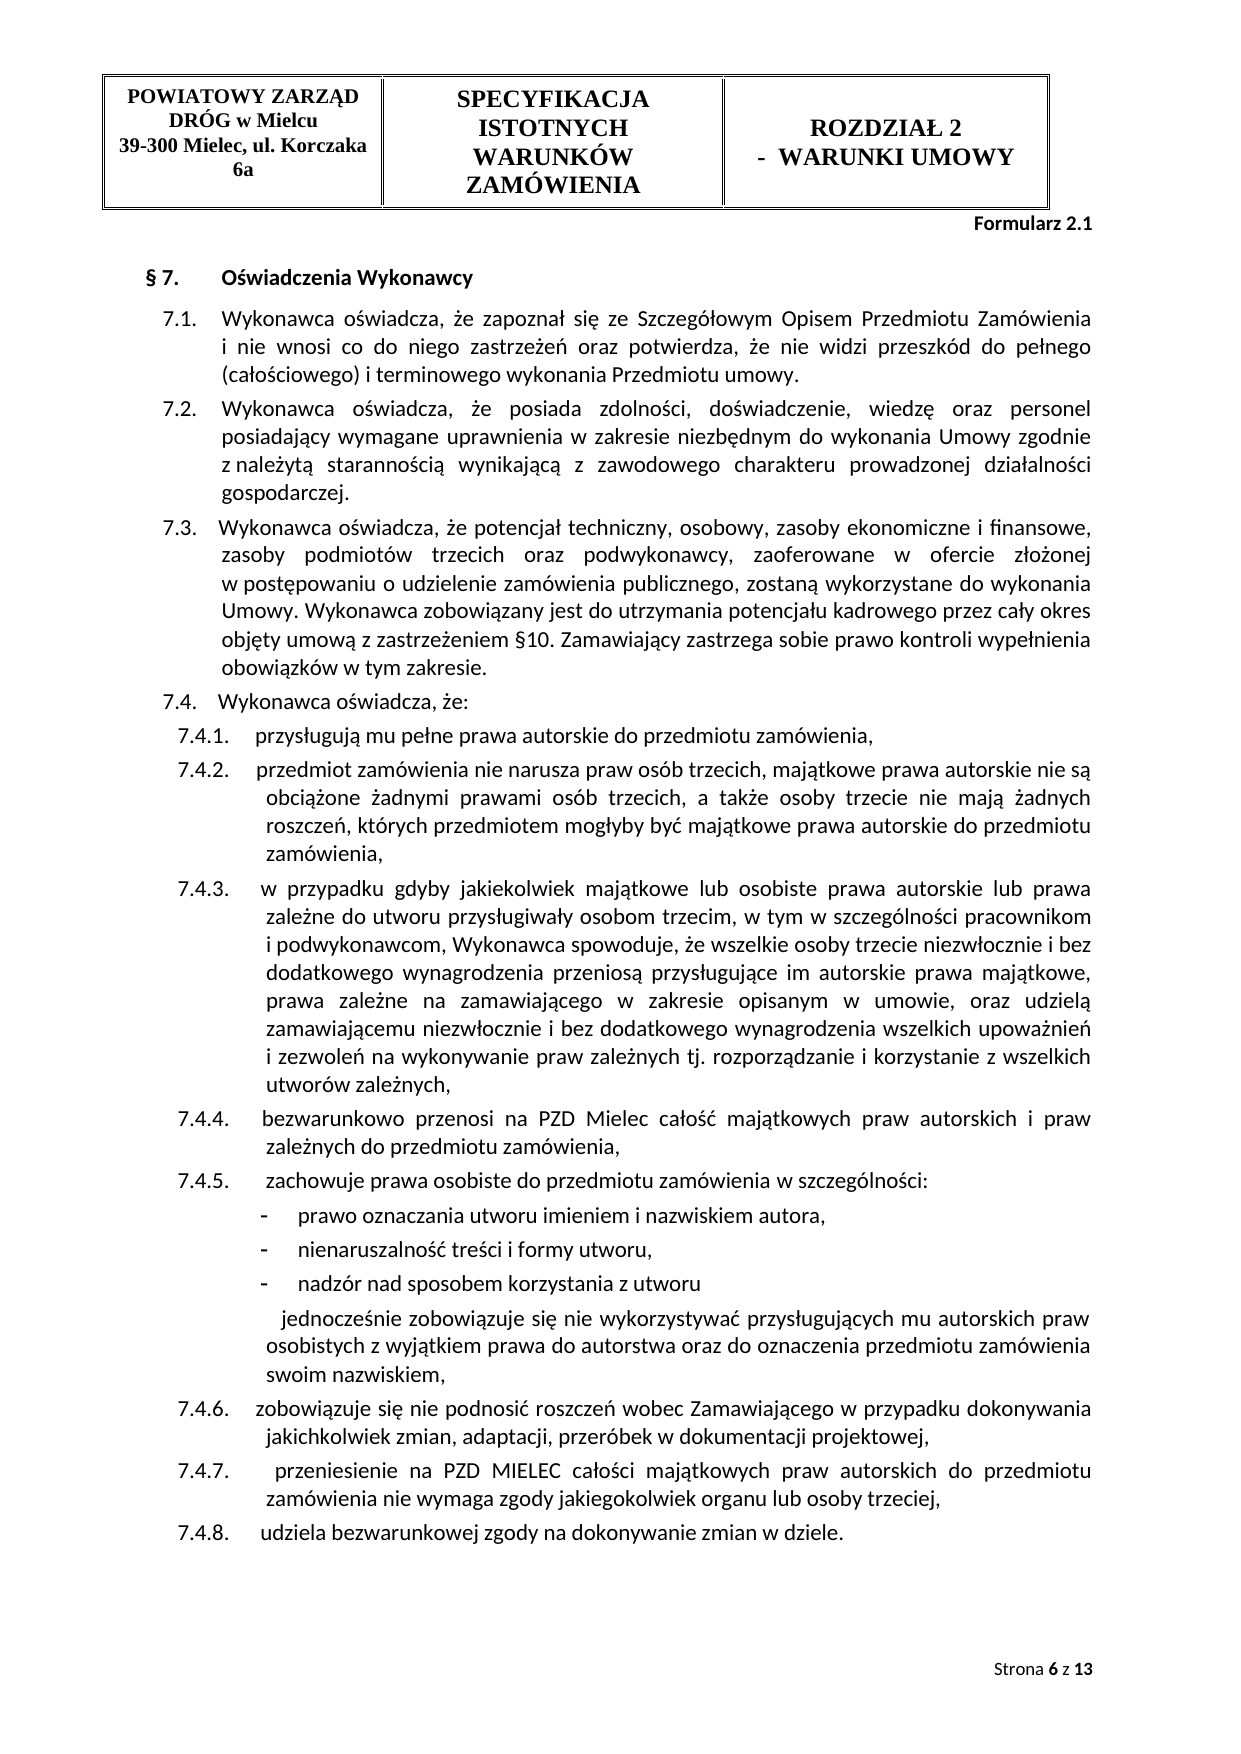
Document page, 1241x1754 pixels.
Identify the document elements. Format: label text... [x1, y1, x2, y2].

list prawo oznaczania utworu imieniem i nazwiskiem autora, [260, 1201, 1093, 1229]
text jednocześnie zobowiązuje się nie wykorzystywać przysługujących mu autorskich praw osobistych z wyjątkiem prawa do autorstwa oraz do oznaczenia przedmiotu zamówienia swoim nazwiskiem, [177, 1304, 1093, 1388]
list nadzór nad sposobem korzystania z utworu [260, 1269, 1093, 1297]
subtitle Wykonawca oświadcza, że posiada zdolności, doświadczenie, wiedzę oraz personel posiadający wymagane uprawnienia w zakresie niezbędnym do wykonania Umowy zgodnie z należytą starannością wynikającą z zawodowego charakteru prowadzonej działalności gospodarczej. [162, 394, 1093, 506]
text 7.4. Wykonawca oświadcza, że: [162, 687, 1093, 715]
text 7.4.8. udziela bezwarunkowej zgody na dokonywanie zmian w dziele. [177, 1518, 1093, 1547]
text 7.3. Wykonawca oświadcza, że potencjał techniczny, osobowy, zasoby ekonomiczne i finansowe, zasoby podmiotów trzecich oraz podwykonawcy, zaoferowane w ofercie złożonej w postępowaniu o udzielenie zamówienia publicznego, zostaną wykorzystane do wykonania Umowy. Wykonawca zobowiązany jest do utrzymania potencjału kadrowego przez cały okres objęty umową z zastrzeżeniem §10. Zamawiający zastrzega sobie prawo kontroli wypełnienia obowiązków w tym zakresie. [162, 513, 1093, 681]
text 7.4.7. przeniesienie na PZD MIELEC całości majątkowych praw autorskich do przedmiotu zamówienia nie wymaga zgody jakiegokolwiek organu lub osoby trzeciej, [177, 1456, 1093, 1512]
text 7.4.6. zobowiązuje się nie podnosić roszczeń wobec Zamawiającego w przypadku dokonywania jakichkolwiek zmian, adaptacji, przeróbek w dokumentacji projektowej, [177, 1394, 1093, 1450]
text 7.4.3. w przypadku gdyby jakiekolwiek majątkowe lub osobiste prawa autorskie lub prawa zależne do utworu przysługiwały osobom trzecim, w tym w szczególności pracownikom i podwykonawcom, Wykonawca spowoduje, że wszelkie osoby trzecie niezwłocznie i bez dodatkowego wynagrodzenia przeniosą przysługujące im autorskie prawa majątkowe, prawa zależne na zamawiającego w zakresie opisanym w umowie, oraz udzielą zamawiającemu niezwłocznie i bez dodatkowego wynagrodzenia wszelkich upoważnień i zezwoleń na wykonywanie praw zależnych tj. rozporządzanie i korzystanie z wszelkich utworów zależnych, [177, 874, 1093, 1098]
list nienaruszalność treści i formy utworu, [260, 1235, 1093, 1263]
subtitle Oświadczenia Wykonawcy [162, 263, 1093, 291]
text 7.4.1. przysługują mu pełne prawa autorskie do przedmiotu zamówienia, [177, 721, 1093, 749]
subtitle Wykonawca oświadcza, że zapoznał się ze Szczegółowym Opisem Przedmiotu Zamówienia i nie wnosi co do niego zastrzeżeń oraz potwierdza, że nie widzi przeszkód do pełnego (całościowego) i terminowego wykonania Przedmiotu umowy. [162, 304, 1093, 388]
text 7.4.2. przedmiot zamówienia nie narusza praw osób trzecich, majątkowe prawa autorskie nie są obciążone żadnymi prawami osób trzecich, a także osoby trzecie nie mają żadnych roszczeń, których przedmiotem mogłyby być majątkowe prawa autorskie do przedmiotu zamówienia, [177, 756, 1093, 868]
text 7.4.4. bezwarunkowo przenosi na PZD Mielec całość majątkowych praw autorskich i praw zależnych do przedmiotu zamówienia, [177, 1104, 1093, 1160]
text 7.4.5. zachowuje prawa osobiste do przedmiotu zamówienia w szczególności: [177, 1167, 1093, 1194]
